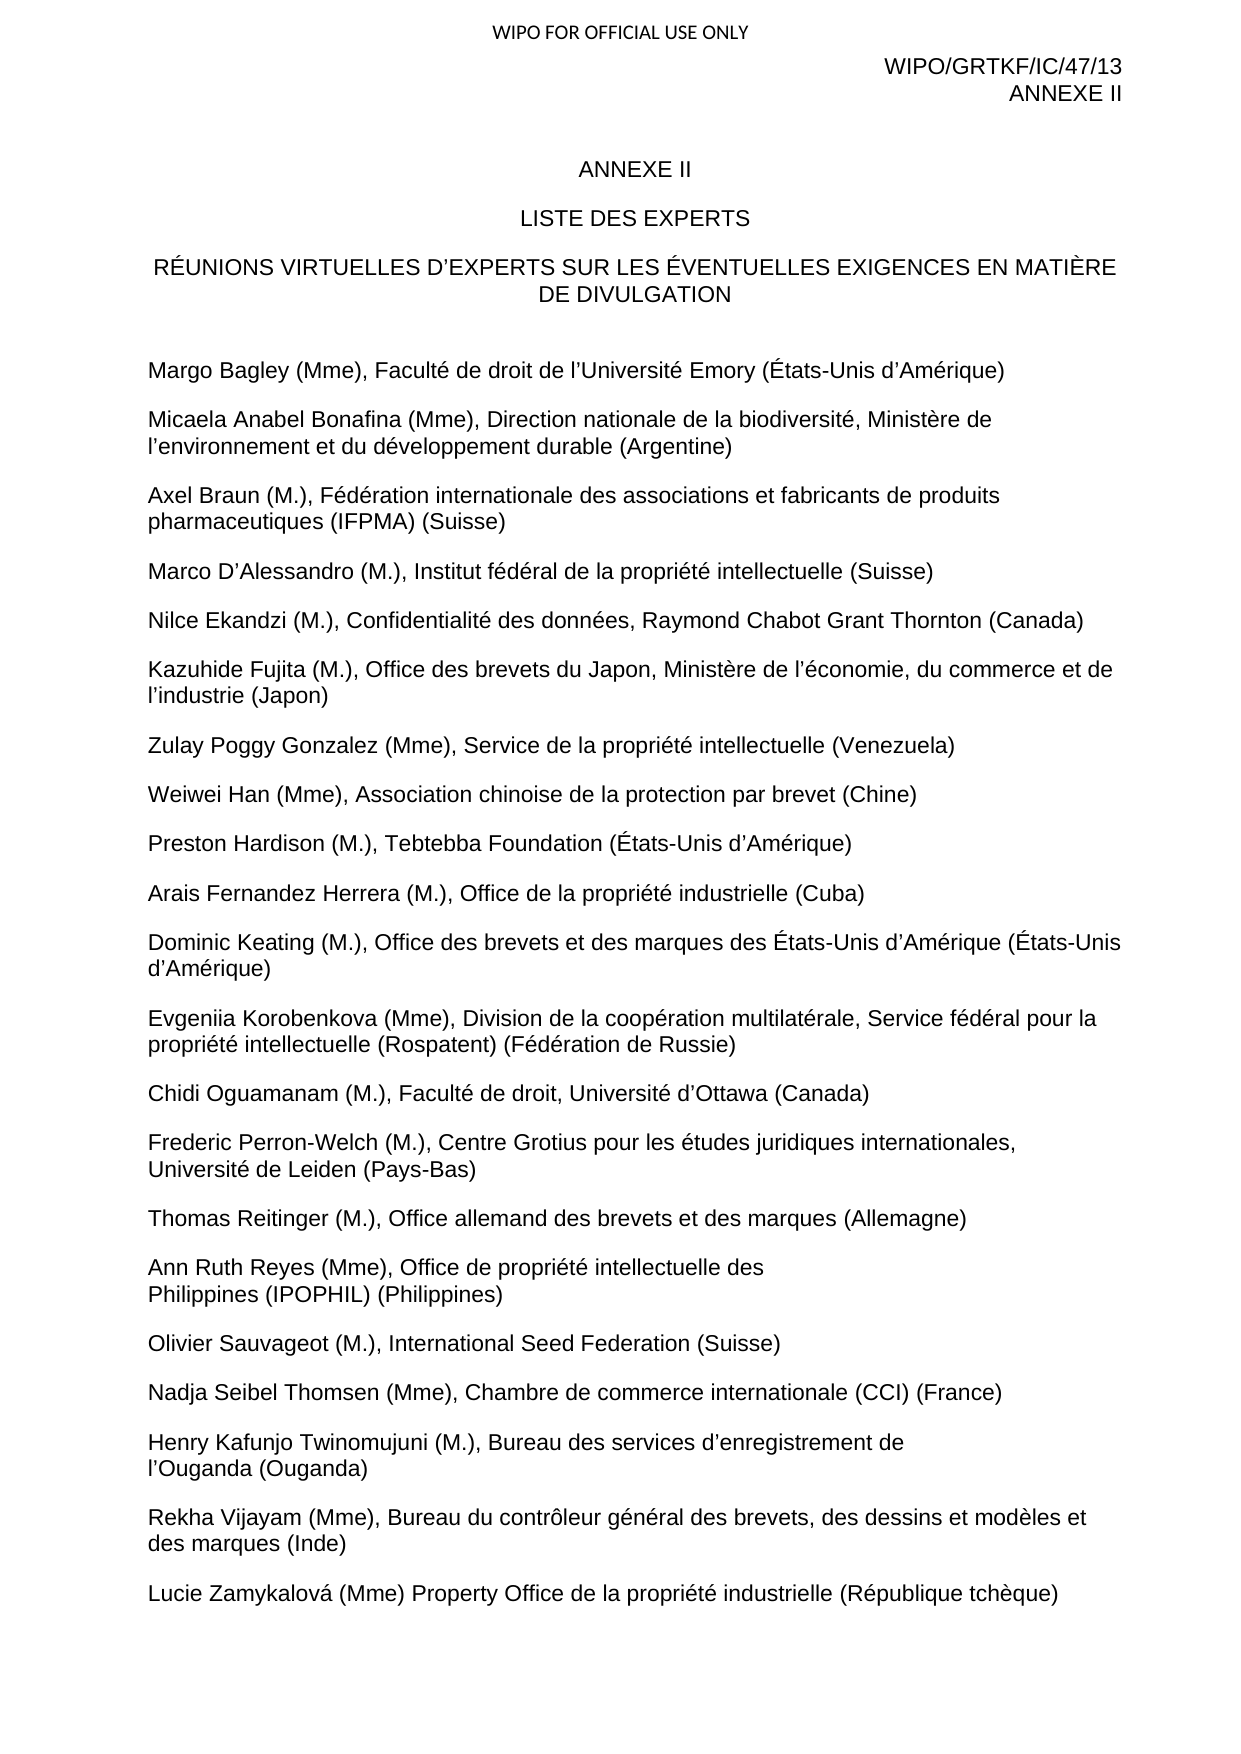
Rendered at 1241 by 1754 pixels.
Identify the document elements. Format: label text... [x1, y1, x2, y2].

text Nadja Seibel Thomsen (Mme), Chambre de commerce internationale (CCI) (France) [148, 1379, 1122, 1406]
text Rekha Vijayam (Mme), Bureau du contrôleur général des brevets, des dessins et modèles et des marques (Inde) [148, 1504, 1122, 1557]
text Arais Fernandez Herrera (M.), Office de la propriété industrielle (Cuba) [148, 879, 1122, 906]
text Weiwei Han (Mme), Association chinoise de la protection par brevet (Chine) [148, 781, 1122, 807]
text Olivier Sauvageot (M.), International Seed Federation (Suisse) [148, 1330, 1122, 1356]
text Réunions virtuelles d’experts sur les éventuelles exigences en matière de divulgation [148, 254, 1122, 307]
text Lucie Zamykalová (Mme) Property Office de la propriété industrielle (République tchèque) [148, 1580, 1122, 1606]
text Nilce Ekandzi (M.), Confidentialité des données, Raymond Chabot Grant Thornton (Canada) [148, 607, 1122, 633]
text Margo Bagley (Mme), Faculté de droit de l’Université Emory (États-Unis d’Amérique) [148, 357, 1122, 383]
text Axel Braun (M.), Fédération internationale des associations et fabricants de produits pharmaceutiques (IFPMA) (Suisse) [148, 482, 1122, 535]
text Evgeniia Korobenkova (Mme), Division de la coopération multilatérale, Service fédéral pour la propriété intellectuelle (Rospatent) (Fédération de Russie) [148, 1004, 1122, 1057]
text Micaela Anabel Bonafina (Mme), Direction nationale de la biodiversité, Ministère de l’environnement et du développement durable (Argentine) [148, 406, 1122, 459]
text Zulay Poggy Gonzalez (Mme), Service de la propriété intellectuelle (Venezuela) [148, 732, 1122, 758]
text Ann Ruth Reyes (Mme), Office de propriété intellectuelle des Philippines (IPOPHIL) (Philippines) [148, 1254, 1122, 1307]
text Dominic Keating (M.), Office des brevets et des marques des États-Unis d’Amérique (États-Unis d’Amérique) [148, 929, 1122, 982]
text Chidi Oguamanam (M.), Faculté de droit, Université d’Ottawa (Canada) [148, 1080, 1122, 1106]
text Frederic Perron-Welch (M.), Centre Grotius pour les études juridiques internationales, Université de Leiden (Pays-Bas) [148, 1129, 1122, 1182]
text Marco D’Alessandro (M.), Institut fédéral de la propriété intellectuelle (Suisse) [148, 558, 1122, 584]
text Henry Kafunjo Twinomujuni (M.), Bureau des services d’enregistrement de l’Ouganda (Ouganda) [148, 1428, 1122, 1481]
text Annexe II [148, 156, 1122, 182]
text Preston Hardison (M.), Tebtebba Foundation (États-Unis d’Amérique) [148, 830, 1122, 857]
text Liste des experts [148, 205, 1122, 231]
text Kazuhide Fujita (M.), Office des brevets du Japon, Ministère de l’économie, du commerce et de l’industrie (Japon) [148, 656, 1122, 709]
text Thomas Reitinger (M.), Office allemand des brevets et des marques (Allemagne) [148, 1205, 1122, 1231]
